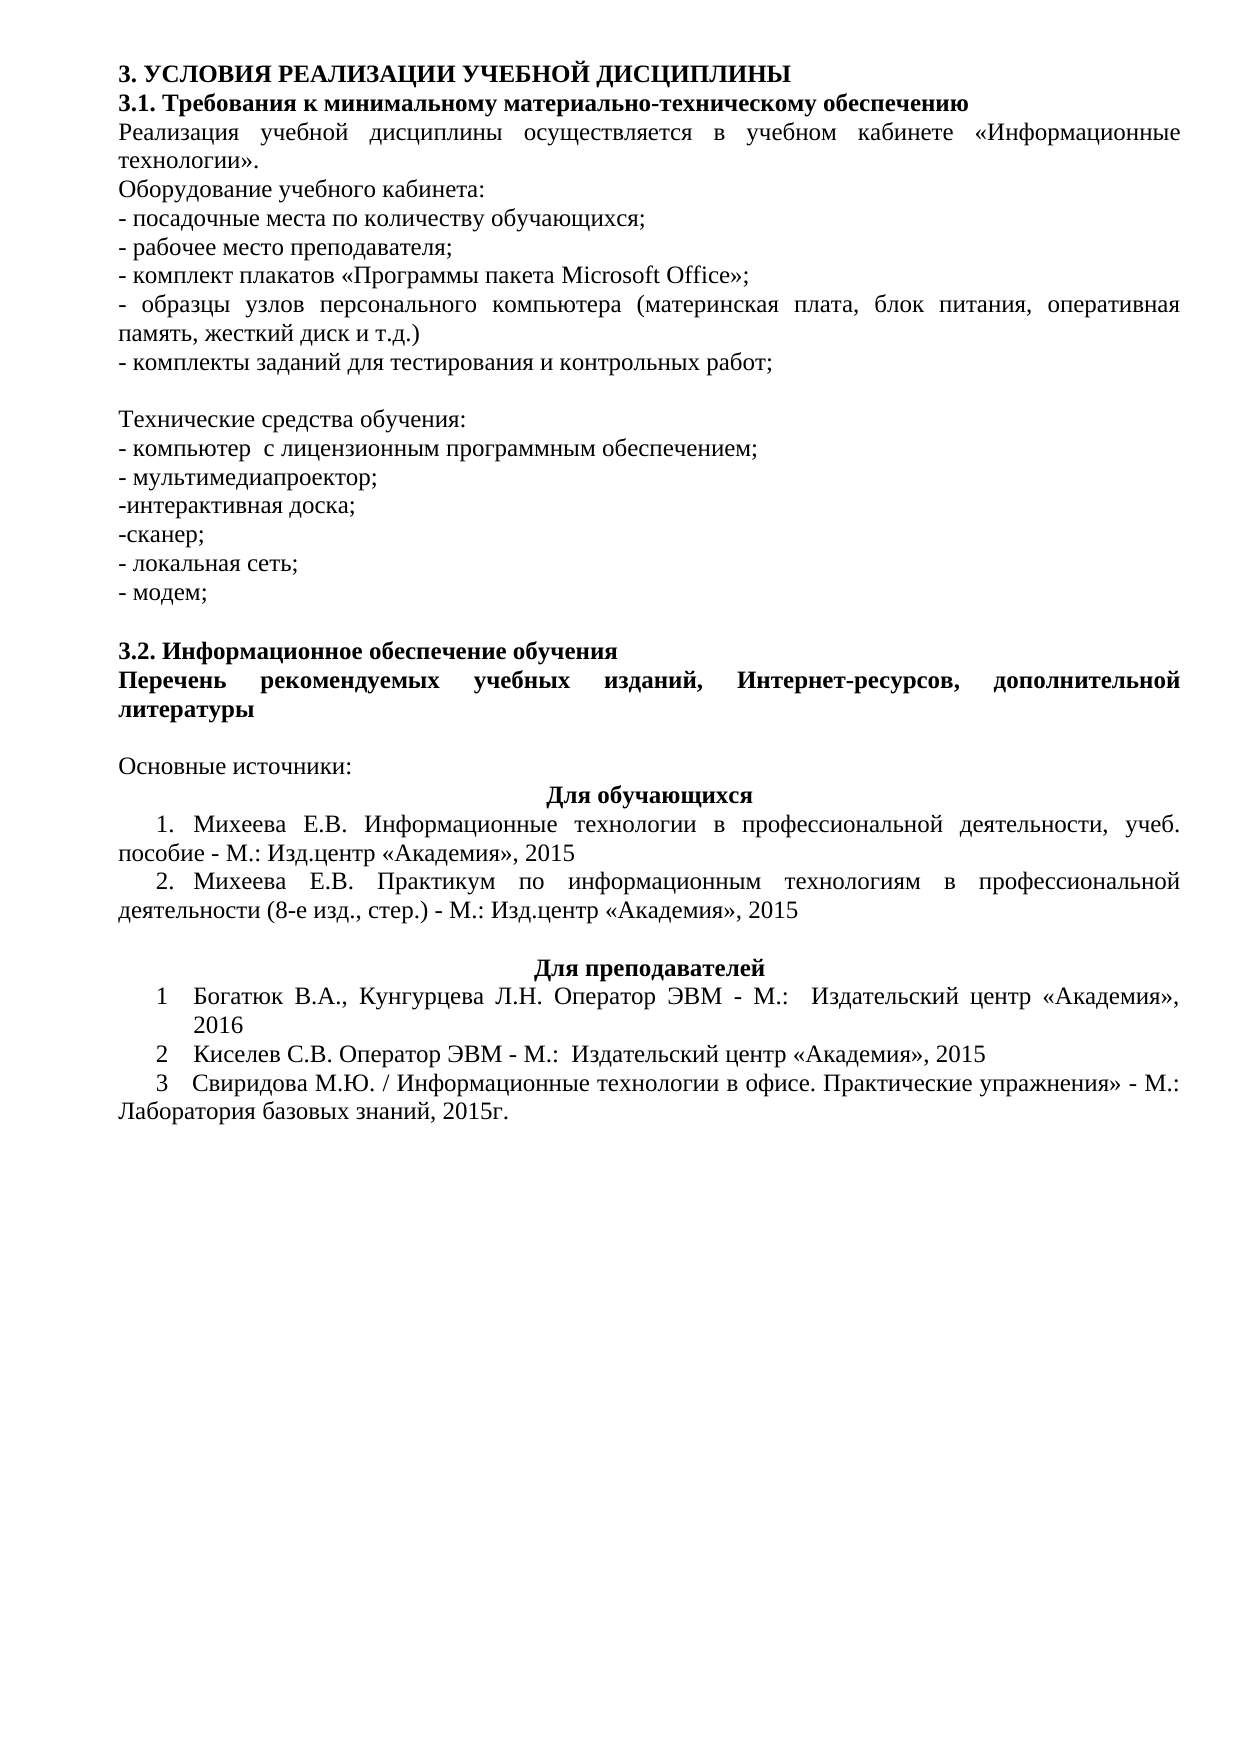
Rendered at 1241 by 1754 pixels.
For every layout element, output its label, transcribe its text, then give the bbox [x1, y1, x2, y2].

text Оборудование учебного кабинета: [118, 174, 1181, 203]
text - локальная сеть; [118, 548, 1181, 577]
text - рабочее место преподавателя; [118, 232, 1181, 260]
list Михеева Е.В. Практикум по информационным технологиям в профессиональной деятельности (8-е изд., стер.) - М.: Изд.центр «Академия», 2015 [118, 866, 1181, 924]
list Свиридова М.Ю. / Информационные технологии в офисе. Практические упражнения» - М.: Лаборатория базовых знаний, 2015г. [118, 1068, 1181, 1125]
text Перечень рекомендуемых учебных изданий, Интернет-ресурсов, дополнительной литературы [118, 665, 1181, 723]
text Основные источники: [118, 751, 1181, 780]
text - модем; [118, 577, 1181, 605]
text -сканер; [118, 519, 1181, 548]
text - компьютер с лицензионным программным обеспечением; [118, 433, 1181, 462]
text - комплект плакатов «Программы пакета Microsoft Office»; [118, 260, 1181, 289]
text - посадочные места по количеству обучающихся; [118, 203, 1181, 232]
text Технические средства обучения: [118, 404, 1181, 433]
text - комплекты заданий для тестирования и контрольных работ; [118, 347, 1181, 375]
text - мультимедиапроектор; [118, 462, 1181, 490]
text 3. условия реализации УЧЕБНОЙ дисциплины [118, 59, 1181, 88]
list Богатюк В.А., Кунгурцева Л.Н. Оператор ЭВМ - М.: Издательский центр «Академия», 2016 [156, 981, 1181, 1039]
list Киселев С.В. Оператор ЭВМ - М.: Издательский центр «Академия», 2015 [156, 1039, 1181, 1068]
text 3.1. Требования к минимальному материально-техническому обеспечению [118, 88, 1181, 117]
text 3.2. Информационное обеспечение обучения [118, 636, 1181, 665]
text Для обучающихся [118, 780, 1181, 809]
list Михеева Е.В. Информационные технологии в профессиональной деятельности, учеб. пособие - М.: Изд.центр «Академия», 2015 [118, 809, 1181, 866]
text - образцы узлов персонального компьютера (материнская плата, блок питания, оперативная память, жесткий диск и т.д.) [118, 289, 1181, 347]
text Реализация учебной дисциплины осуществляется в учебном кабинете «Информационные технологии». [118, 117, 1181, 174]
text -интерактивная доска; [118, 490, 1181, 519]
text Для преподавателей [118, 953, 1181, 981]
